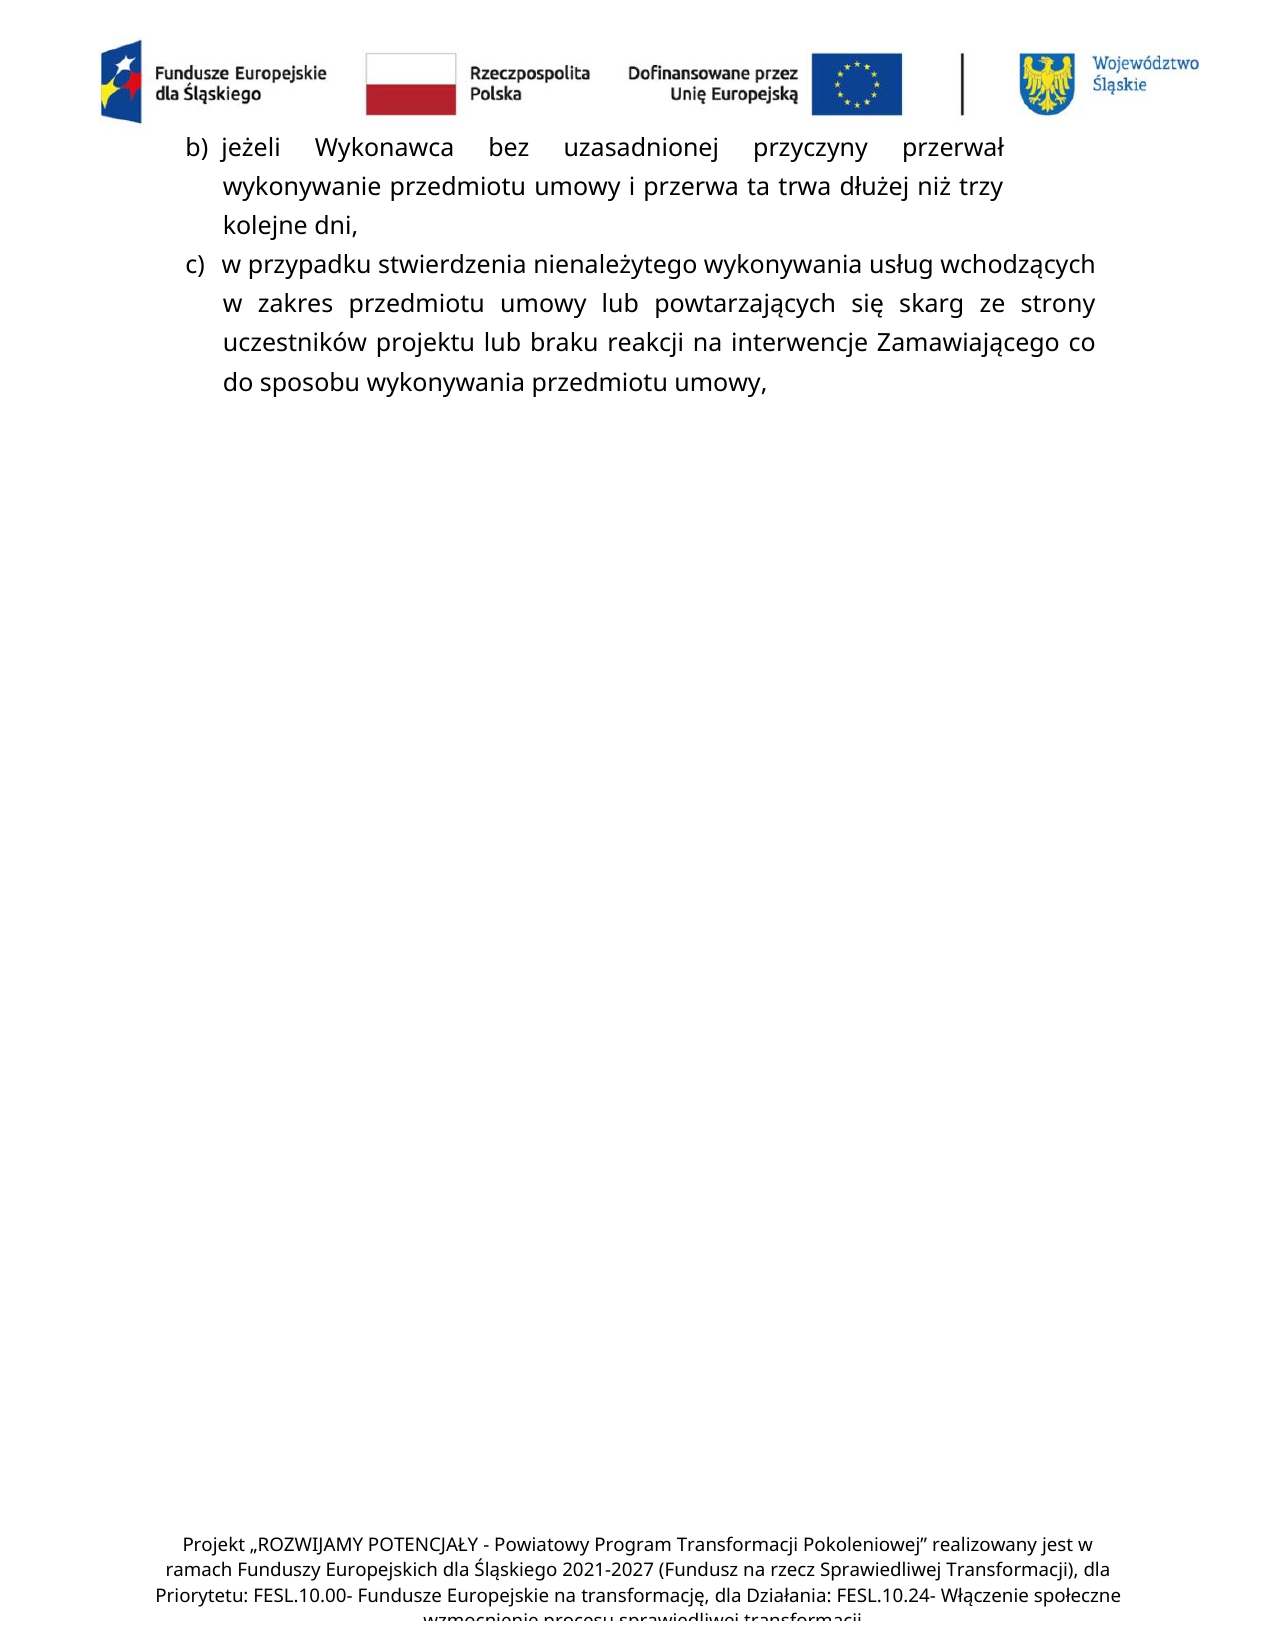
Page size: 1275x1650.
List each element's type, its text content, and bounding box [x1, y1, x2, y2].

picture [98, 36, 1200, 130]
list w przypadku stwierdzenia nienależytego wykonywania usług wchodzących w zakres przedmiotu umowy lub powtarzających się skarg ze strony uczestników projektu lub braku reakcji na interwencje Zamawiającego co do sposobu wykonywania przedmiotu umowy, [185, 247, 1097, 398]
list jeżeli Wykonawca bez uzasadnionej przyczyny przerwał wykonywanie przedmiotu umowy i przerwa ta trwa dłużej niż trzy kolejne dni, [185, 129, 1004, 242]
